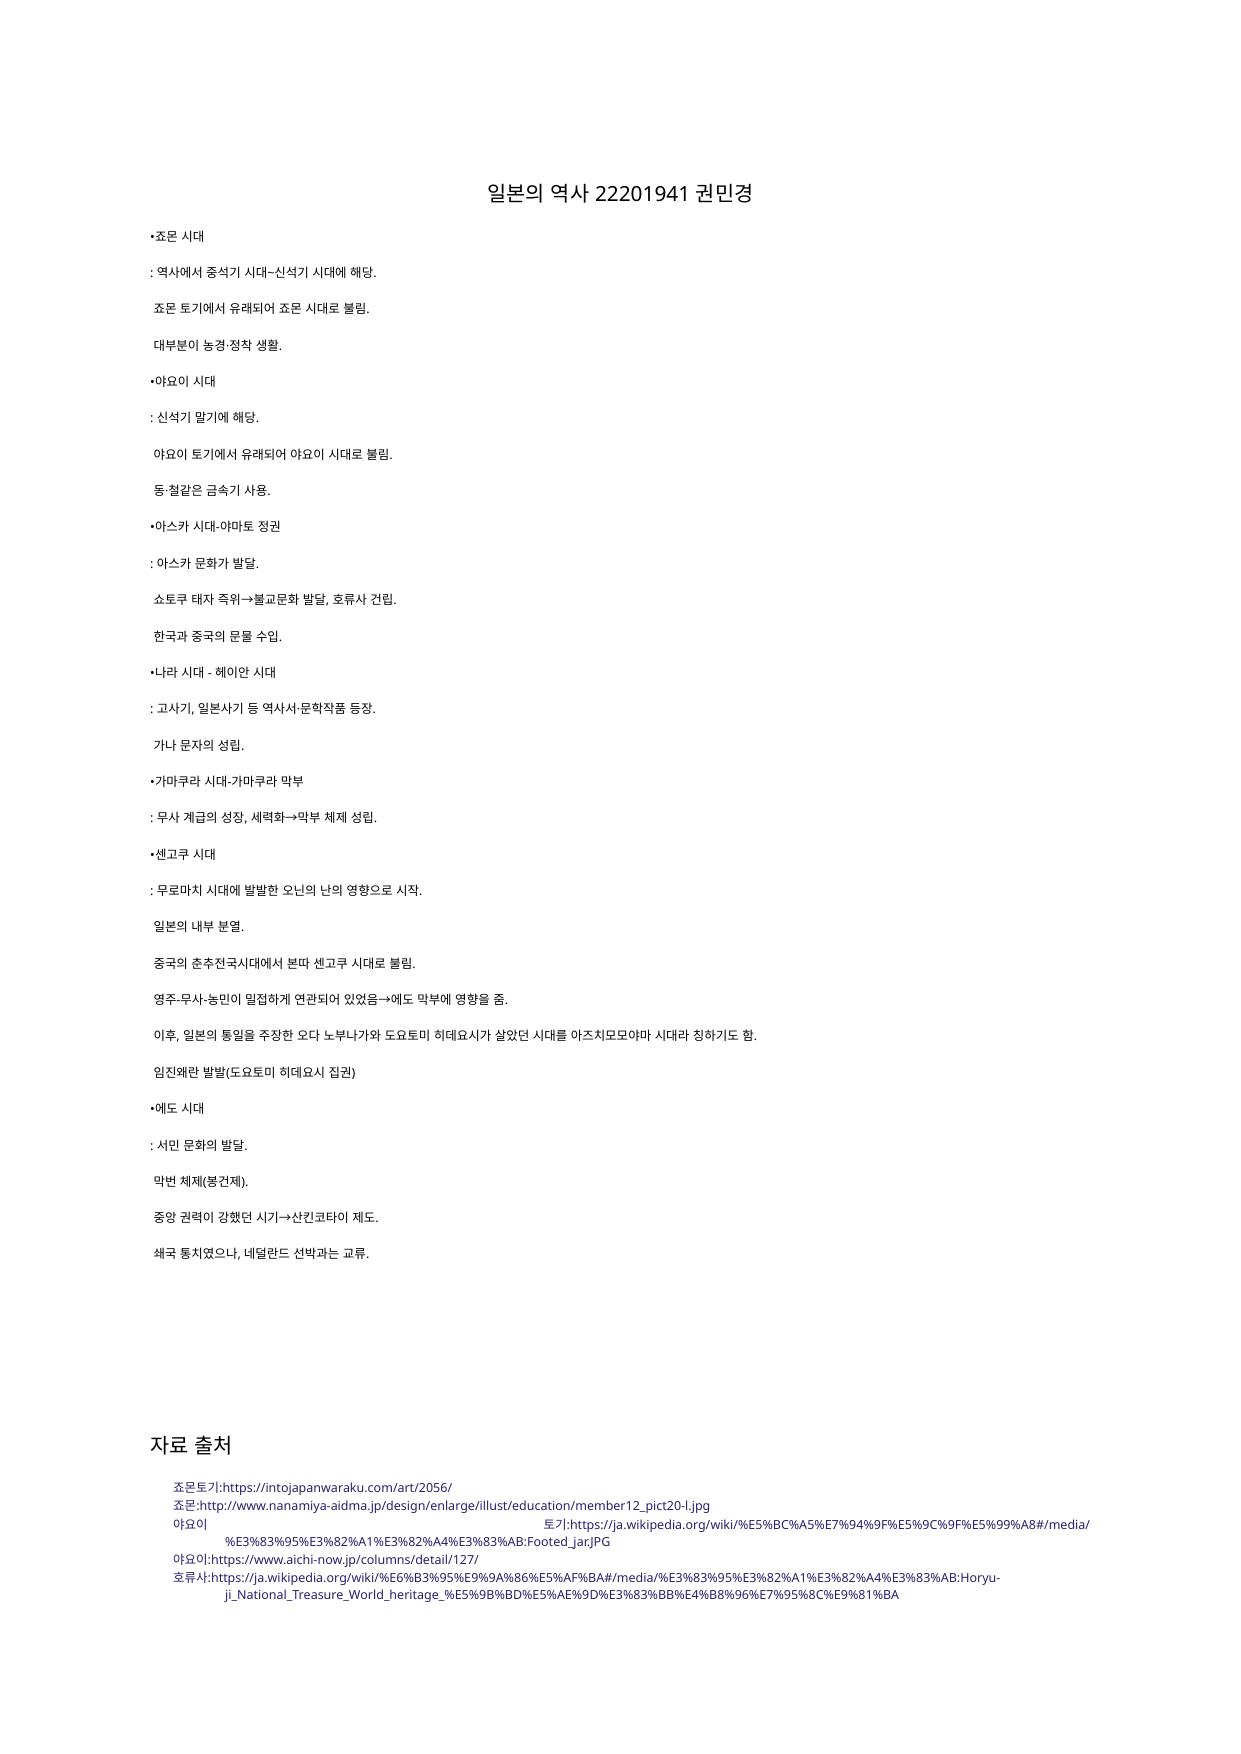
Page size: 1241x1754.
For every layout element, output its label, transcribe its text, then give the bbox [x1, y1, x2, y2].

text 임진왜란 발발(도요토미 히데요시 집권) [150, 1063, 1090, 1081]
text •나라 시대 - 헤이안 시대 [150, 663, 1090, 681]
text 일본의 역사 22201941 권민경 [150, 177, 1090, 207]
text 일본의 내부 분열. [150, 917, 1090, 936]
text 야요이 토기:https://ja.wikipedia.org/wiki/%E5%BC%A5%E7%94%9F%E5%9C%9F%E5%99%A8#/media/%E3%83%95%E3%82%A1%E3%82%A4%E3%83%AB:Footed_jar.JPG [173, 1514, 1090, 1550]
text 죠몬토기:https://intojapanwaraku.com/art/2056/ [173, 1478, 1090, 1496]
text •아스카 시대-야마토 정권 [150, 517, 1090, 536]
text •에도 시대 [150, 1099, 1090, 1117]
text : 무사 계급의 성장, 세력화→막부 체제 성립. [150, 808, 1090, 826]
text 영주-무사-농민이 밀접하게 연관되어 있었음→에도 막부에 영향을 줌. [150, 990, 1090, 1008]
text •가마쿠라 시대-가마쿠라 막부 [150, 772, 1090, 790]
text 중앙 권력이 강했던 시기→산킨코타이 제도. [150, 1208, 1090, 1226]
text 막번 체제(봉건제). [150, 1172, 1090, 1190]
text 쇼토쿠 태자 즉위→불교문화 발달, 호류사 건립. [150, 590, 1090, 608]
text : 무로마치 시대에 발발한 오닌의 난의 영향으로 시작. [150, 881, 1090, 899]
text 죠몬 토기에서 유래되어 죠몬 시대로 불림. [150, 299, 1090, 317]
text 죠몬:http://www.nanamiya-aidma.jp/design/enlarge/illust/education/member12_pict20-l.jpg [173, 1496, 1090, 1514]
text : 고사기, 일본사기 등 역사서·문학작품 등장. [150, 699, 1090, 717]
text 쇄국 통치였으나, 네덜란드 선박과는 교류. [150, 1244, 1090, 1263]
text : 신석기 말기에 해당. [150, 408, 1090, 427]
text 야요이 토기에서 유래되어 야요이 시대로 불림. [150, 445, 1090, 463]
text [173, 1568, 1090, 1603]
text : 아스카 문화가 발달. [150, 554, 1090, 572]
text •죠몬 시대 [150, 227, 1090, 245]
text 대부분이 농경·정착 생활. [150, 336, 1090, 354]
text 야요이:https://www.aichi-now.jp/columns/detail/127/ [173, 1550, 1090, 1568]
text •야요이 시대 [150, 372, 1090, 390]
text 한국과 중국의 문물 수입. [150, 626, 1090, 645]
text : 역사에서 중석기 시대~신석기 시대에 해당. [150, 263, 1090, 281]
text 중국의 춘추전국시대에서 본따 센고쿠 시대로 불림. [150, 954, 1090, 972]
text : 서민 문화의 발달. [150, 1135, 1090, 1154]
text 가나 문자의 성립. [150, 736, 1090, 754]
text 동·철같은 금속기 사용. [150, 481, 1090, 499]
text 이후, 일본의 통일을 주장한 오다 노부나가와 도요토미 히데요시가 살았던 시대를 아즈치모모야마 시대라 칭하기도 함. [150, 1026, 1090, 1044]
text 자료 출처 [150, 1429, 1090, 1459]
text •센고쿠 시대 [150, 844, 1090, 863]
